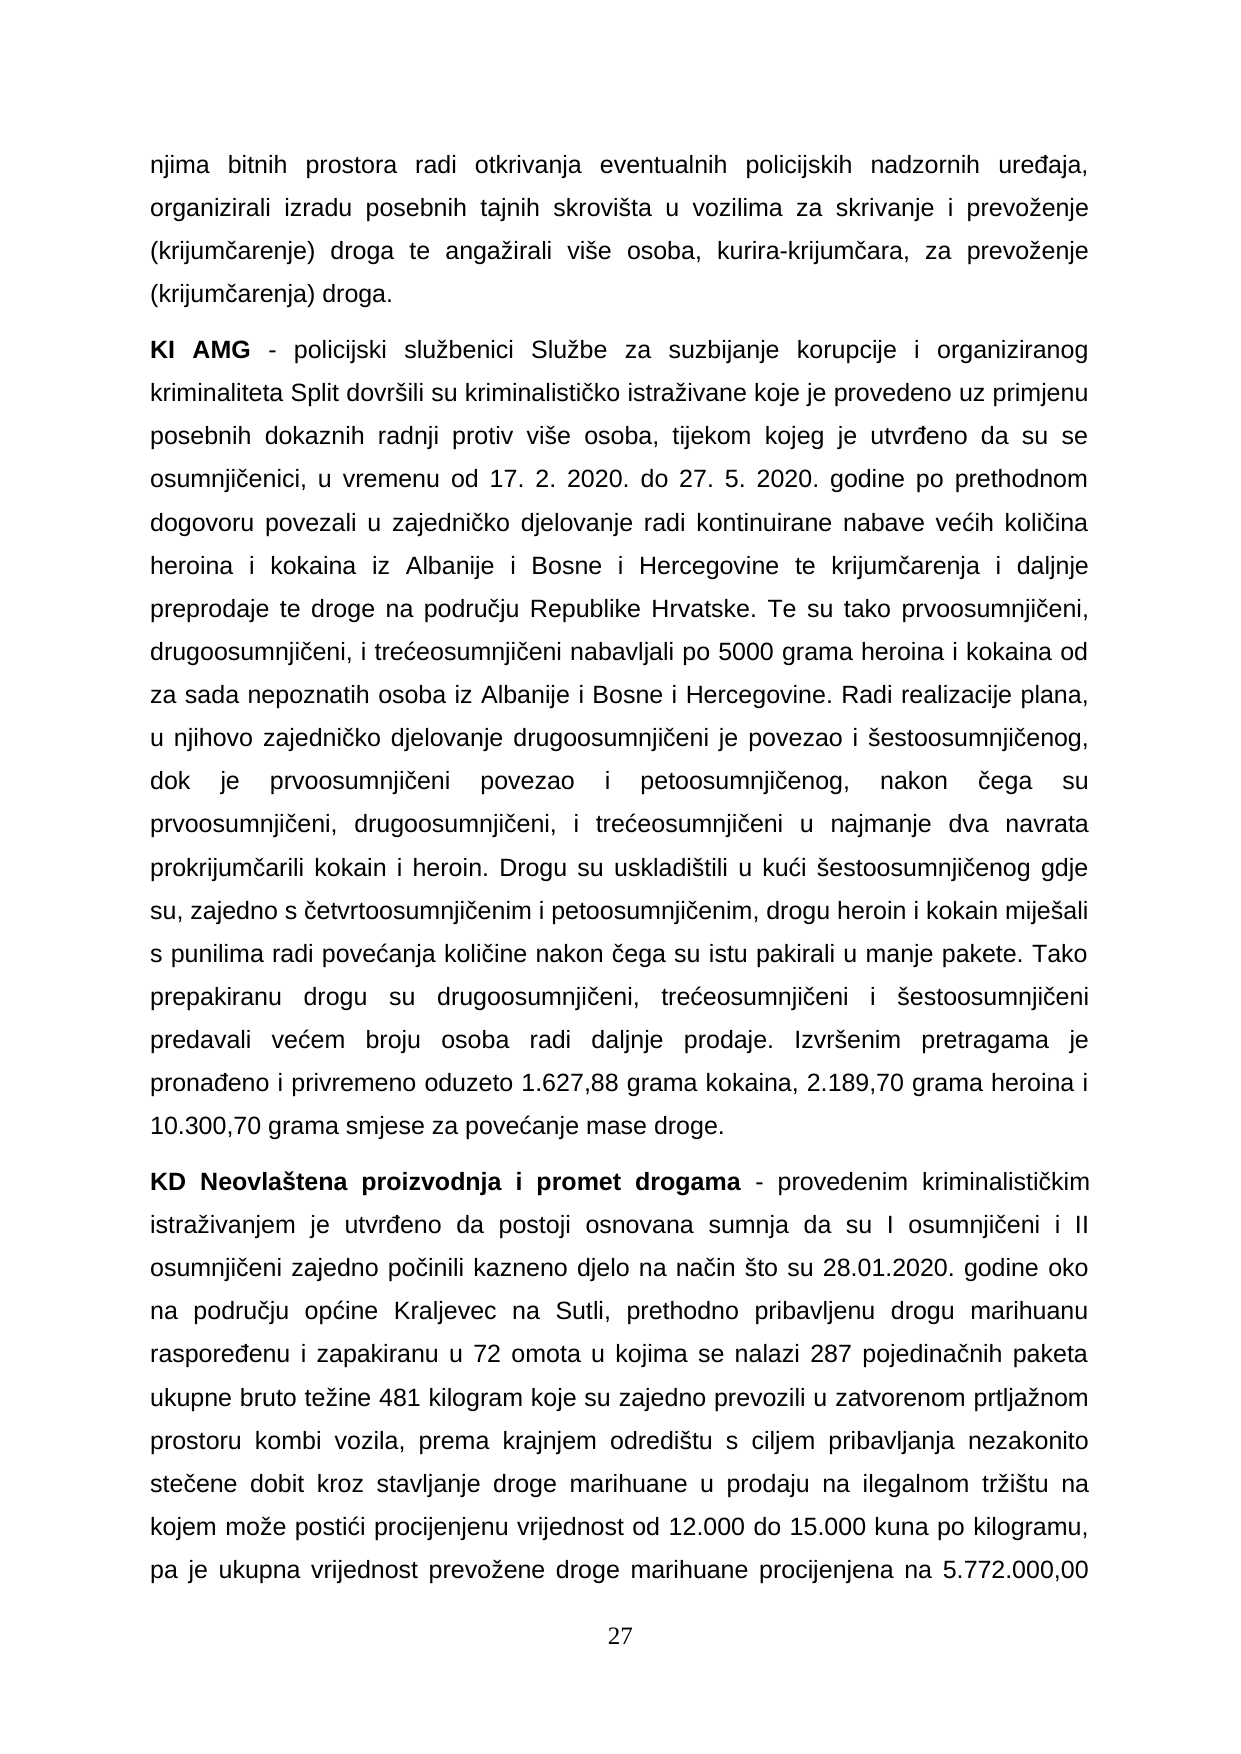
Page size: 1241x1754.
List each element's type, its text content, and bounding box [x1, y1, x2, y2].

text KI AMG - policijski službenici Službe za suzbijanje korupcije i organiziranog kriminaliteta Split dovršili su kriminalističko istraživane koje je provedeno uz primjenu posebnih dokaznih radnji protiv više osoba, tijekom kojeg je utvrđeno da su se osumnjičenici, u vremenu od 17. 2. 2020. do 27. 5. 2020. godine po prethodnom dogovoru povezali u zajedničko djelovanje radi kontinuirane nabave većih količina heroina i kokaina iz Albanije i Bosne i Hercegovine te krijumčarenja i daljnje preprodaje te droge na području Republike Hrvatske. Te su tako prvoosumnjičeni, drugoosumnjičeni, i trećeosumnjičeni nabavljali po 5000 grama heroina i kokaina od za sada nepoznatih osoba iz Albanije i Bosne i Hercegovine. Radi realizacije plana, u njihovo zajedničko djelovanje drugoosumnjičeni je povezao i šestoosumnjičenog, dok je prvoosumnjičeni povezao i petoosumnjičenog, nakon čega su prvoosumnjičeni, drugoosumnjičeni, i trećeosumnjičeni u najmanje dva navrata prokrijumčarili kokain i heroin. Drogu su uskladištili u kući šestoosumnjičenog gdje su, zajedno s četvrtoosumnjičenim i petoosumnjičenim, drogu heroin i kokain miješali s punilima radi povećanja količine nakon čega su istu pakirali u manje pakete. Tako prepakiranu drogu su drugoosumnjičeni, trećeosumnjičeni i šestoosumnjičeni predavali većem broju osoba radi daljnje prodaje. Izvršenim pretragama je pronađeno i privremeno oduzeto 1.627,88 grama kokaina, 2.189,70 grama heroina i 10.300,70 grama smjese za povećanje mase droge. [150, 335, 1090, 1140]
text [150, 1167, 1090, 1584]
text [150, 150, 1090, 308]
